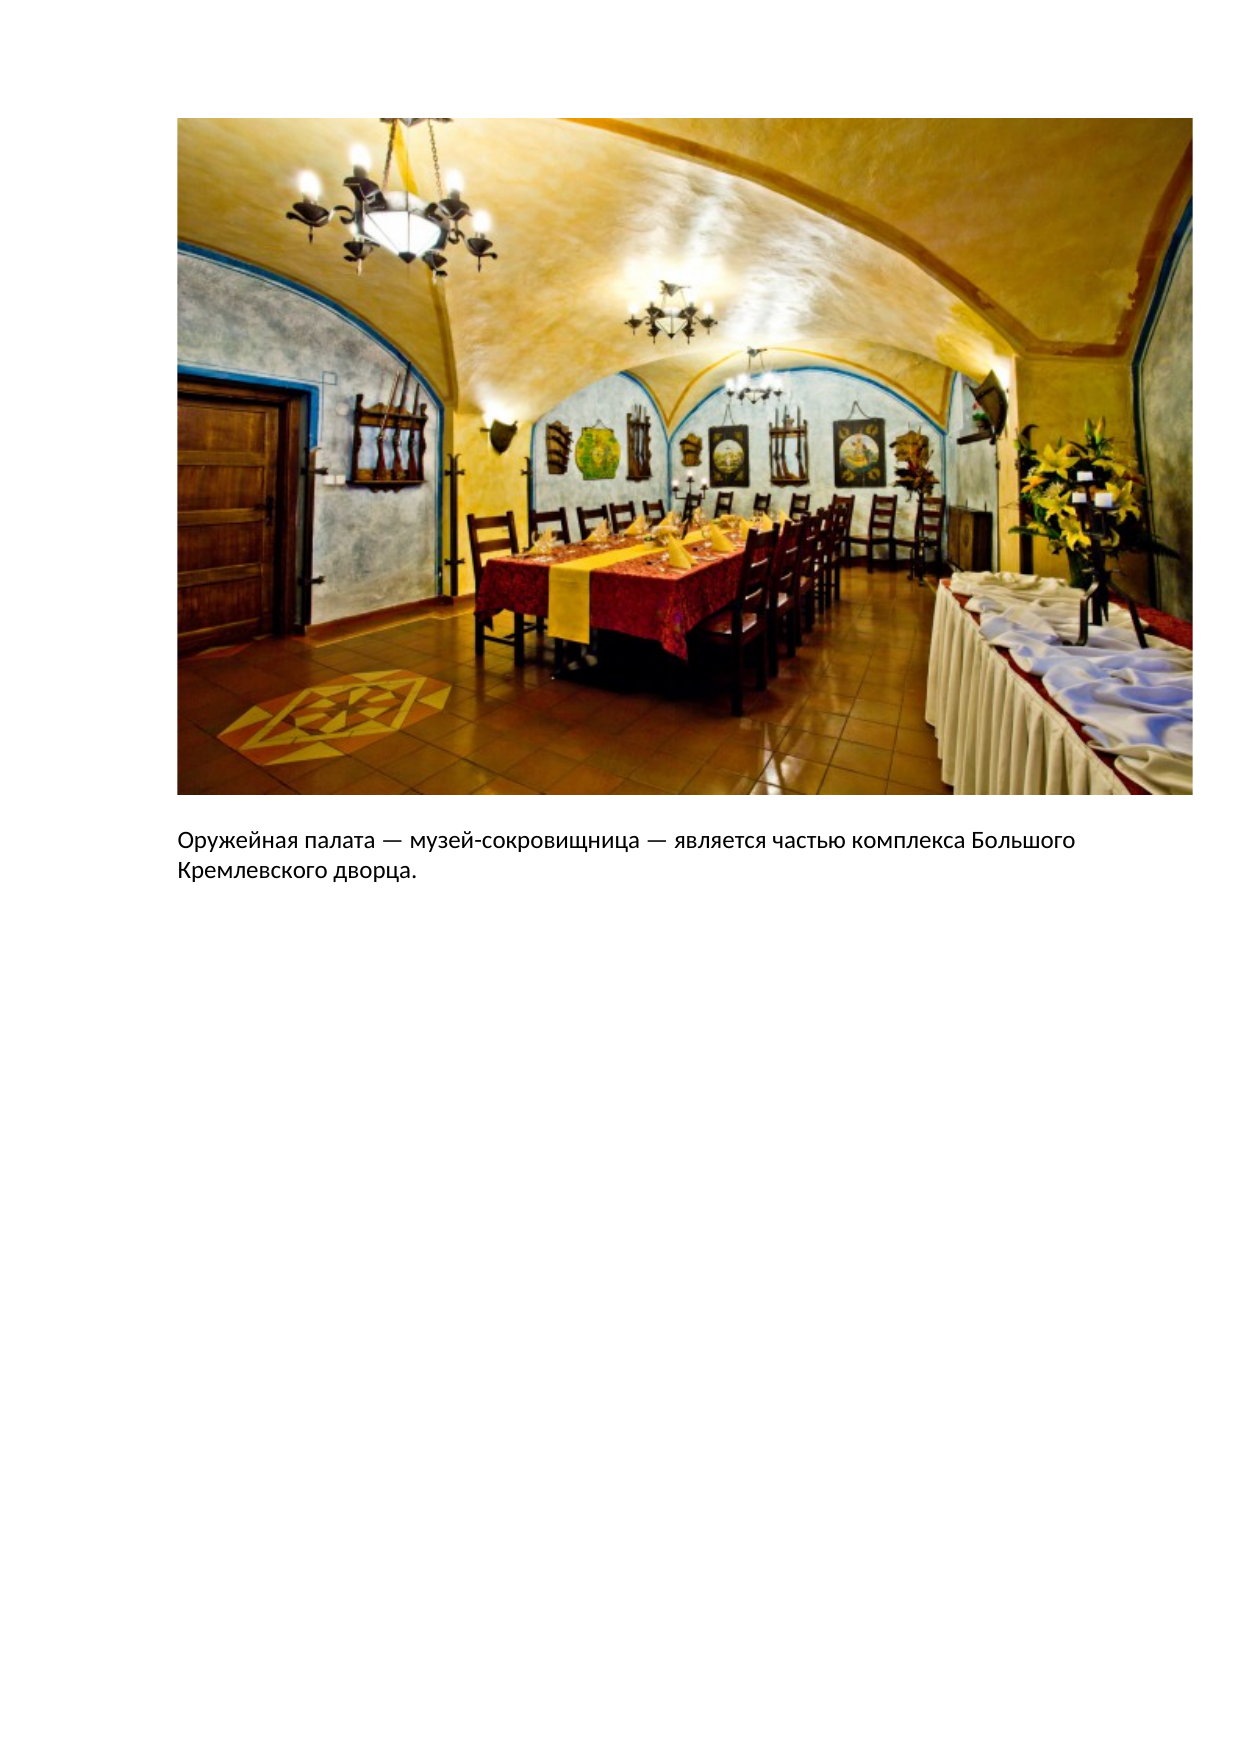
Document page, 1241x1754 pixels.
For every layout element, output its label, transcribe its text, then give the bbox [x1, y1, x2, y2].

text Оружейная палата — музей-сокровищница — является частью комплекса Большого Кремлевского дворца. [177, 824, 1152, 885]
picture [177, 118, 1193, 795]
